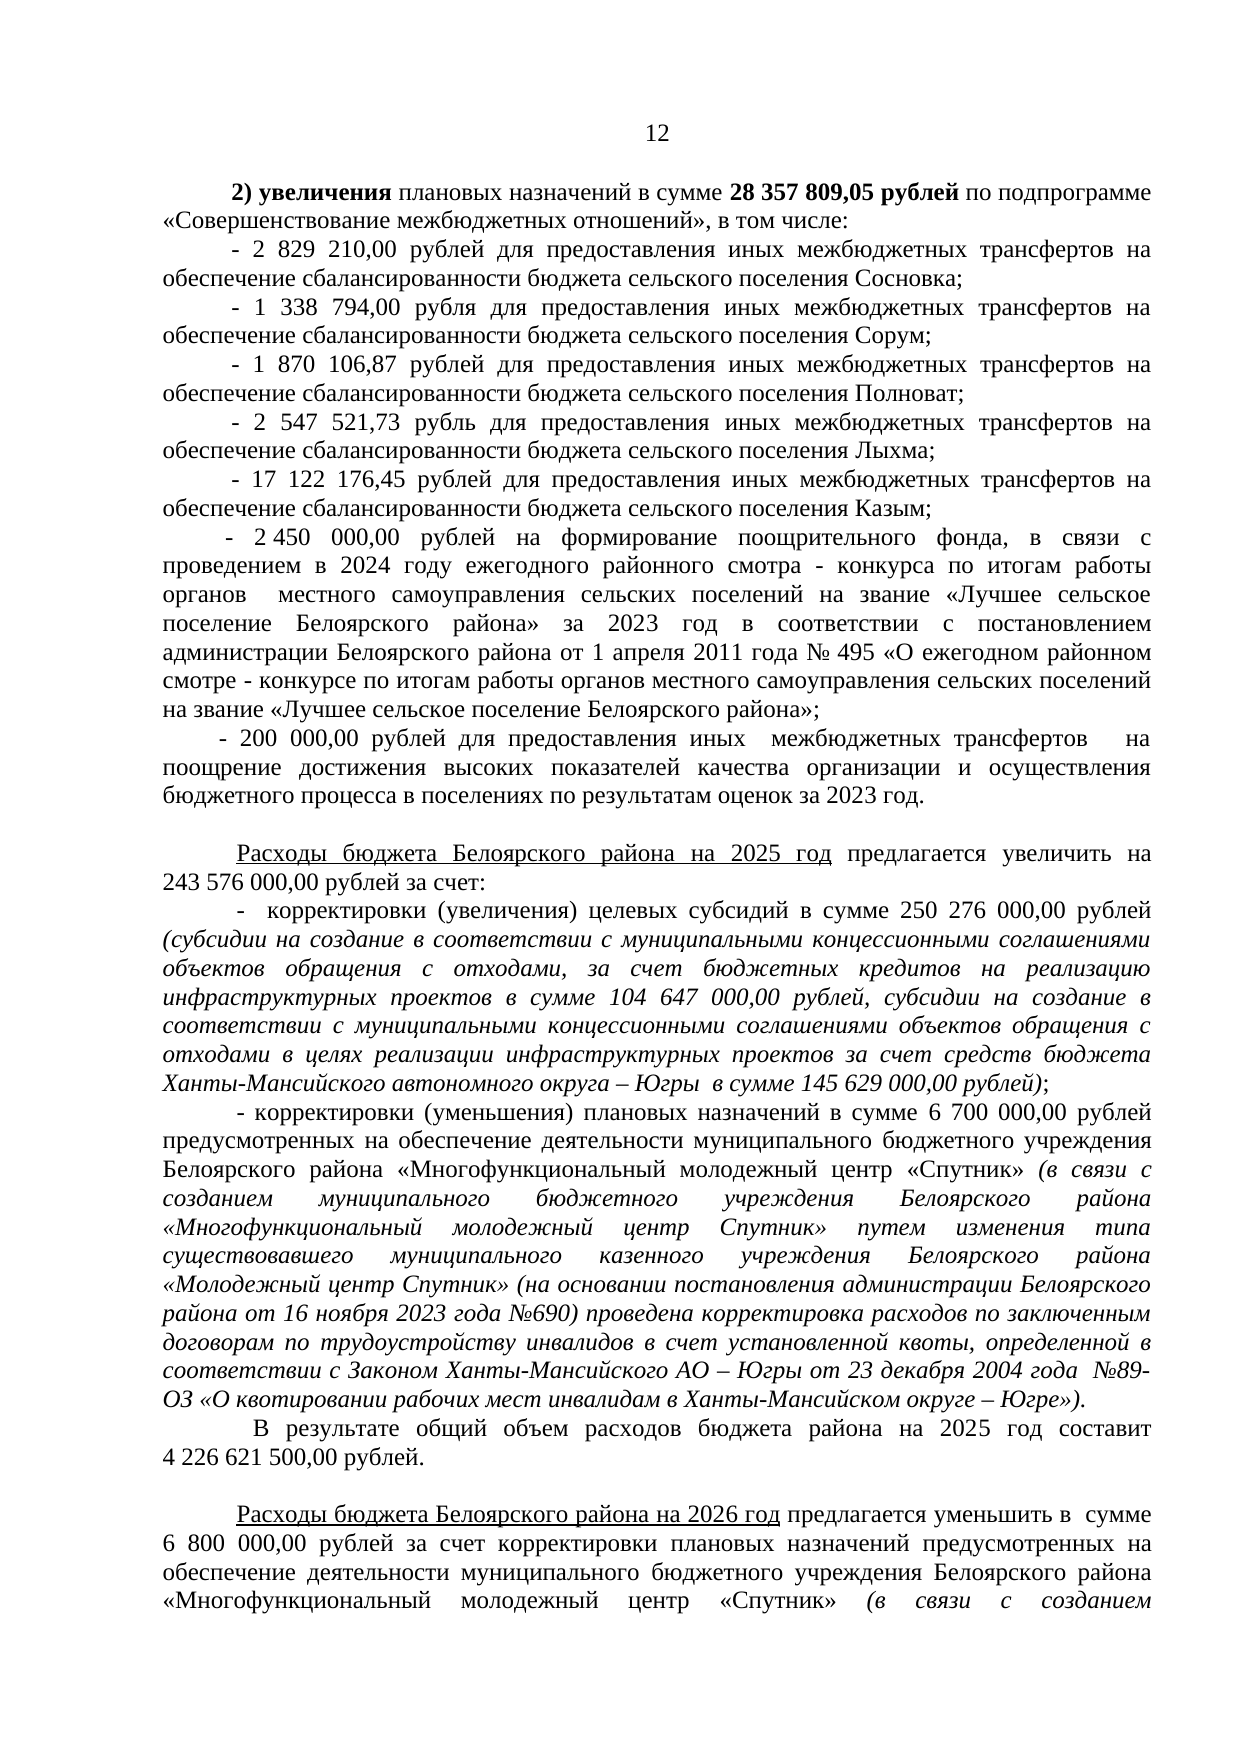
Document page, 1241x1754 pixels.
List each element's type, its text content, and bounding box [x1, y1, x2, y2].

text - 2 829 210,00 рублей для предоставления иных межбюджетных трансфертов на обеспечение сбалансированности бюджета сельского поселения Сосновка; [162, 234, 1152, 292]
text - 1 870 106,87 рублей для предоставления иных межбюджетных трансфертов на обеспечение сбалансированности бюджета сельского поселения Полноват; [162, 349, 1152, 407]
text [162, 1499, 1152, 1614]
text - корректировки (уменьшения) плановых назначений в сумме 6 700 000,00 рублей предусмотренных на обеспечение деятельности муниципального бюджетного учреждения Белоярского района «Многофункциональный молодежный центр «Спутник» (в связи с созданием муниципального бюджетного учреждения Белоярского района «Многофункциональный молодежный центр Спутник» путем изменения типа существовавшего муниципального казенного учреждения Белоярского района «Молодежный центр Спутник» (на основании постановления администрации Белоярского района от 16 ноября 2023 года №690) проведена корректировка расходов по заключенным договорам по трудоустройству инвалидов в счет установленной квоты, определенной в соответствии с Законом Ханты-Мансийского АО – Югры от 23 декабря 2004 года №89-ОЗ «О квотировании рабочих мест инвалидам в Ханты-Мансийском округе – Югре»). [162, 1097, 1152, 1413]
text Расходы бюджета Белоярского района на 2025 год предлагается увеличить на 243 576 000,00 рублей за счет: [162, 838, 1152, 895]
text - 2 547 521,73 рубль для предоставления иных межбюджетных трансфертов на обеспечение сбалансированности бюджета сельского поселения Лыхма; [162, 407, 1152, 464]
text 2) увеличения плановых назначений в сумме 28 357 809,05 рублей по подпрограмме «Совершенствование межбюджетных отношений», в том числе: [162, 177, 1152, 234]
text - 200 000,00 рублей для предоставления иных межбюджетных трансфертов на поощрение достижения высоких показателей качества организации и осуществления бюджетного процесса в поселениях по результатам оценок за 2023 год. [162, 723, 1152, 809]
text В результате общий объем расходов бюджета района на 2025 год составит 4 226 621 500,00 рублей. [162, 1413, 1152, 1470]
text - 1 338 794,00 рубля для предоставления иных межбюджетных трансфертов на обеспечение сбалансированности бюджета сельского поселения Сорум; [162, 292, 1152, 349]
text - корректировки (увеличения) целевых субсидий в сумме 250 276 000,00 рублей (cубсидии на создание в соответствии с муниципальными концессионными соглашениями объектов обращения с отходами, за счет бюджетных кредитов на реализацию инфраструктурных проектов в сумме 104 647 000,00 рублей, субсидии на создание в соответствии с муниципальными концессионными соглашениями объектов обращения с отходами в целях реализации инфраструктурных проектов за счет средств бюджета Ханты-Мансийского автономного округа – Югры в сумме 145 629 000,00 рублей); [162, 895, 1152, 1097]
text - 17 122 176,45 рублей для предоставления иных межбюджетных трансфертов на обеспечение сбалансированности бюджета сельского поселения Казым; [162, 464, 1152, 522]
text - 2 450 000,00 рублей на формирование поощрительного фонда, в связи с проведением в 2024 году ежегодного районного смотра - конкурса по итогам работы органов местного самоуправления сельских поселений на звание «Лучшее сельское поселение Белоярского района» за 2023 год в соответствии с постановлением администрации Белоярского района от 1 апреля 2011 года № 495 «О ежегодном районном смотре - конкурсе по итогам работы органов местного самоуправления сельских поселений на звание «Лучшее сельское поселение Белоярского района»; [162, 522, 1152, 723]
